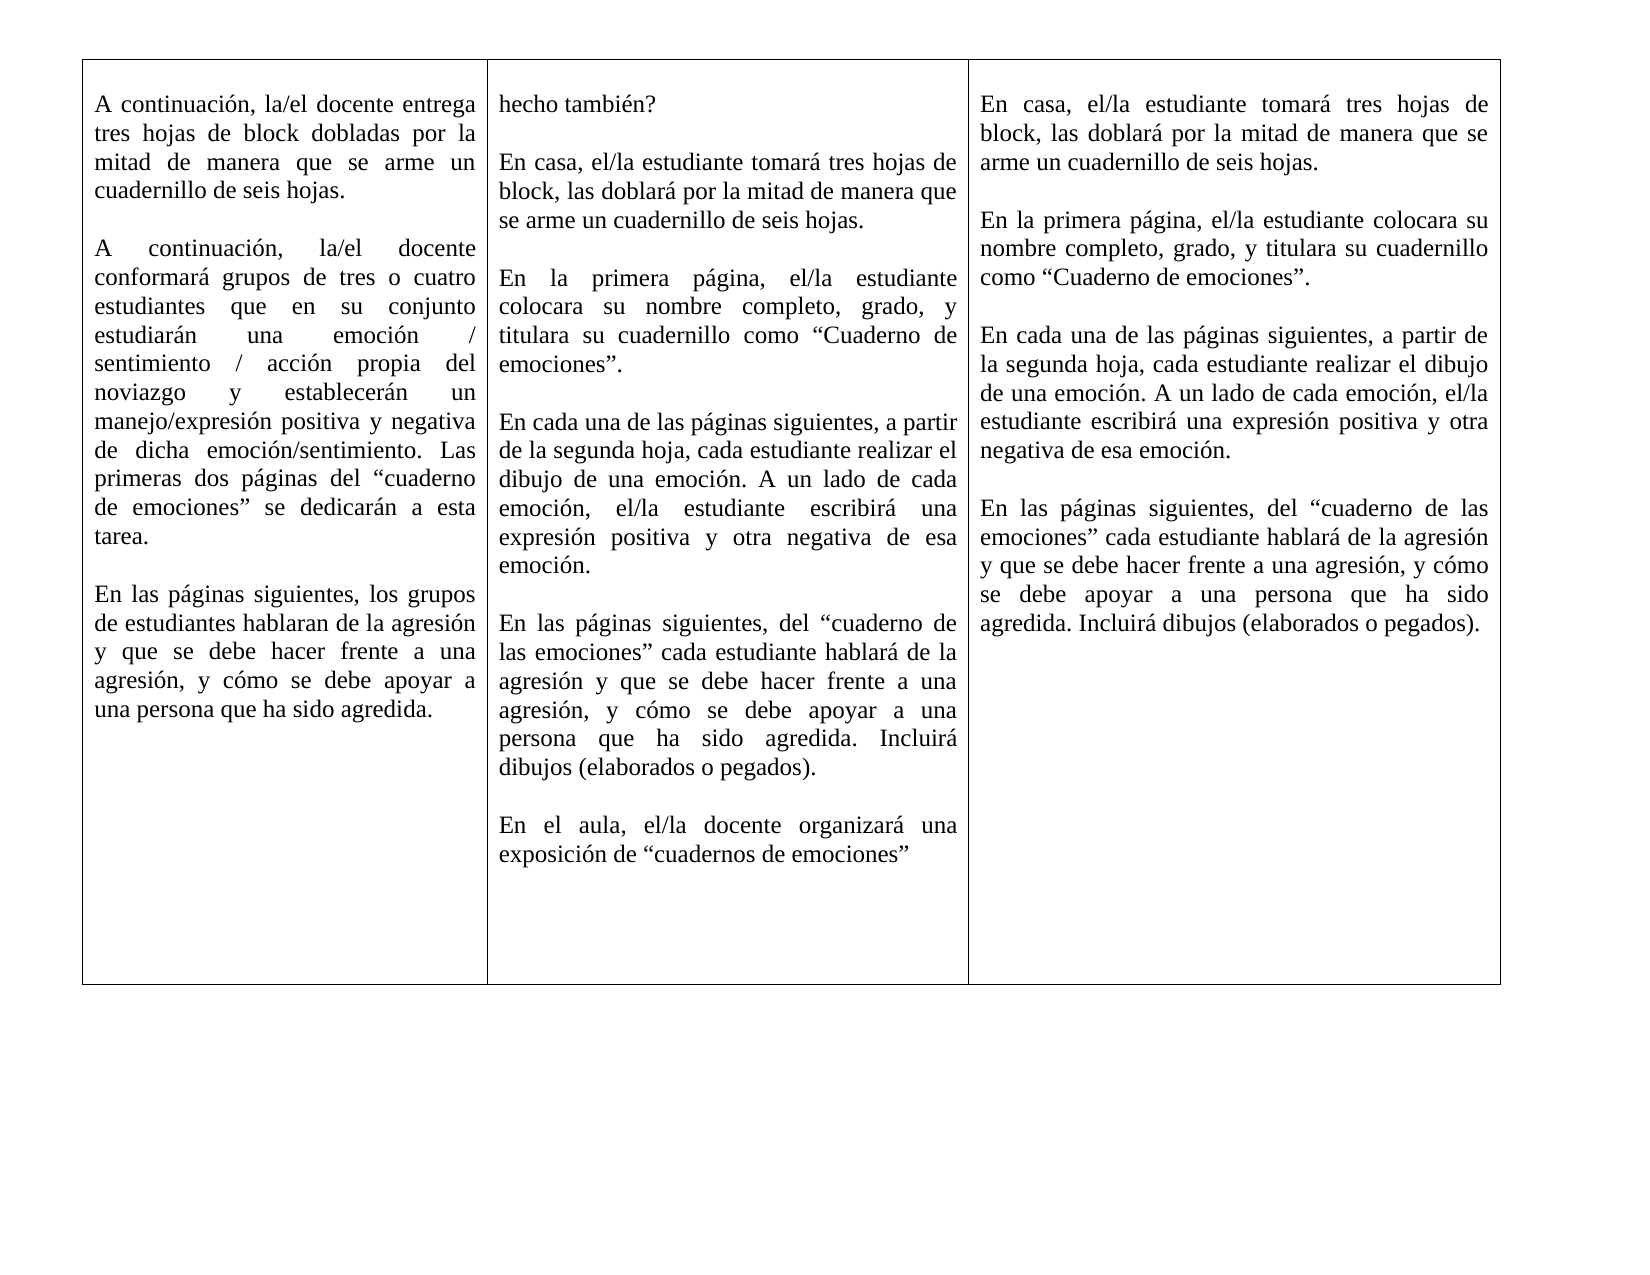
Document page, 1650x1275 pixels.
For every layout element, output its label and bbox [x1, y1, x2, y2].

table_cell [83, 60, 487, 983]
table_cell [488, 60, 968, 983]
table_cell [969, 60, 1500, 983]
